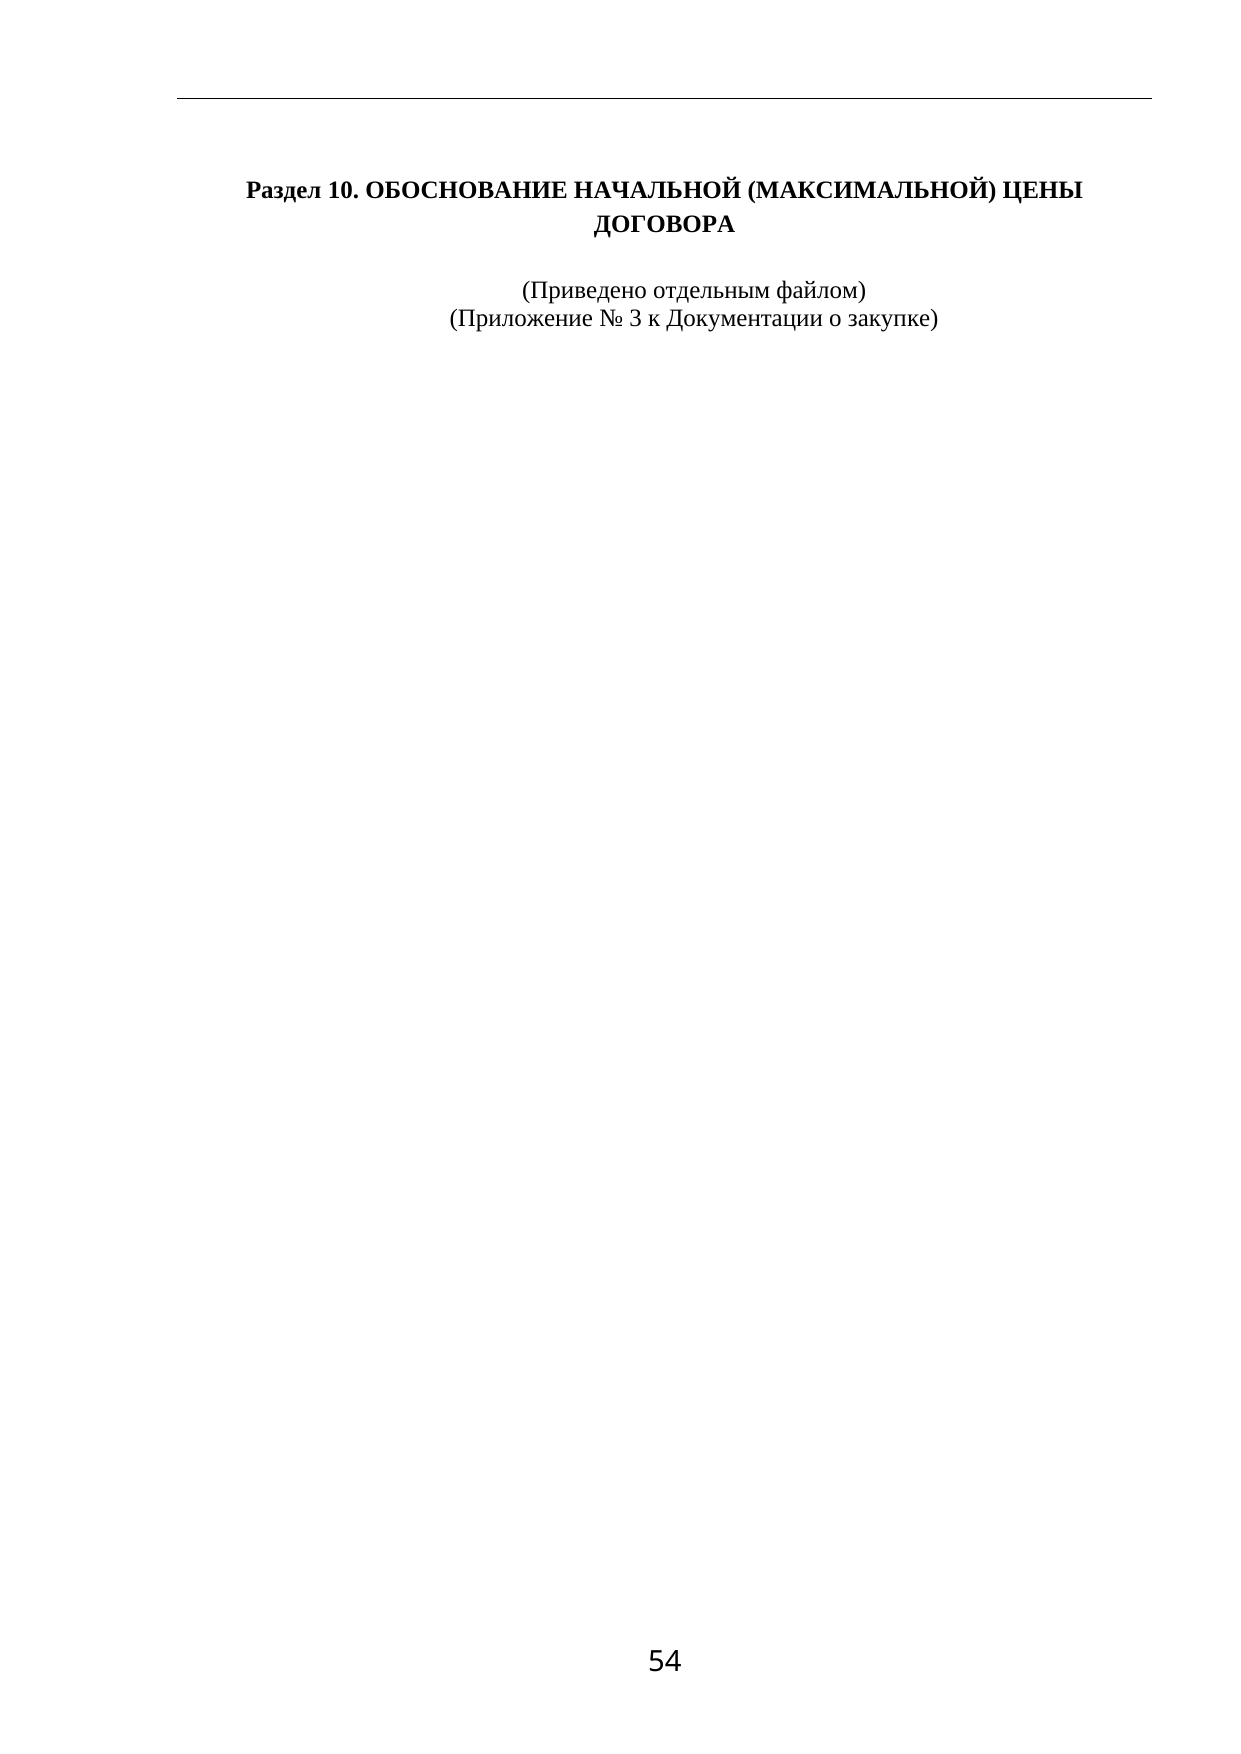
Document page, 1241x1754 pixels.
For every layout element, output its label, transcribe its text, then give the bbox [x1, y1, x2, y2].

text (Приложение № 3 к Документации о закупке) [177, 303, 1152, 332]
text (Приведено отдельным файлом) [177, 275, 1152, 303]
text Раздел 10. ОБОСНОВАНИЕ НАЧАЛЬНОЙ (МАКСИМАЛЬНОЙ) ЦЕНЫ ДОГОВОРА [177, 176, 1152, 237]
